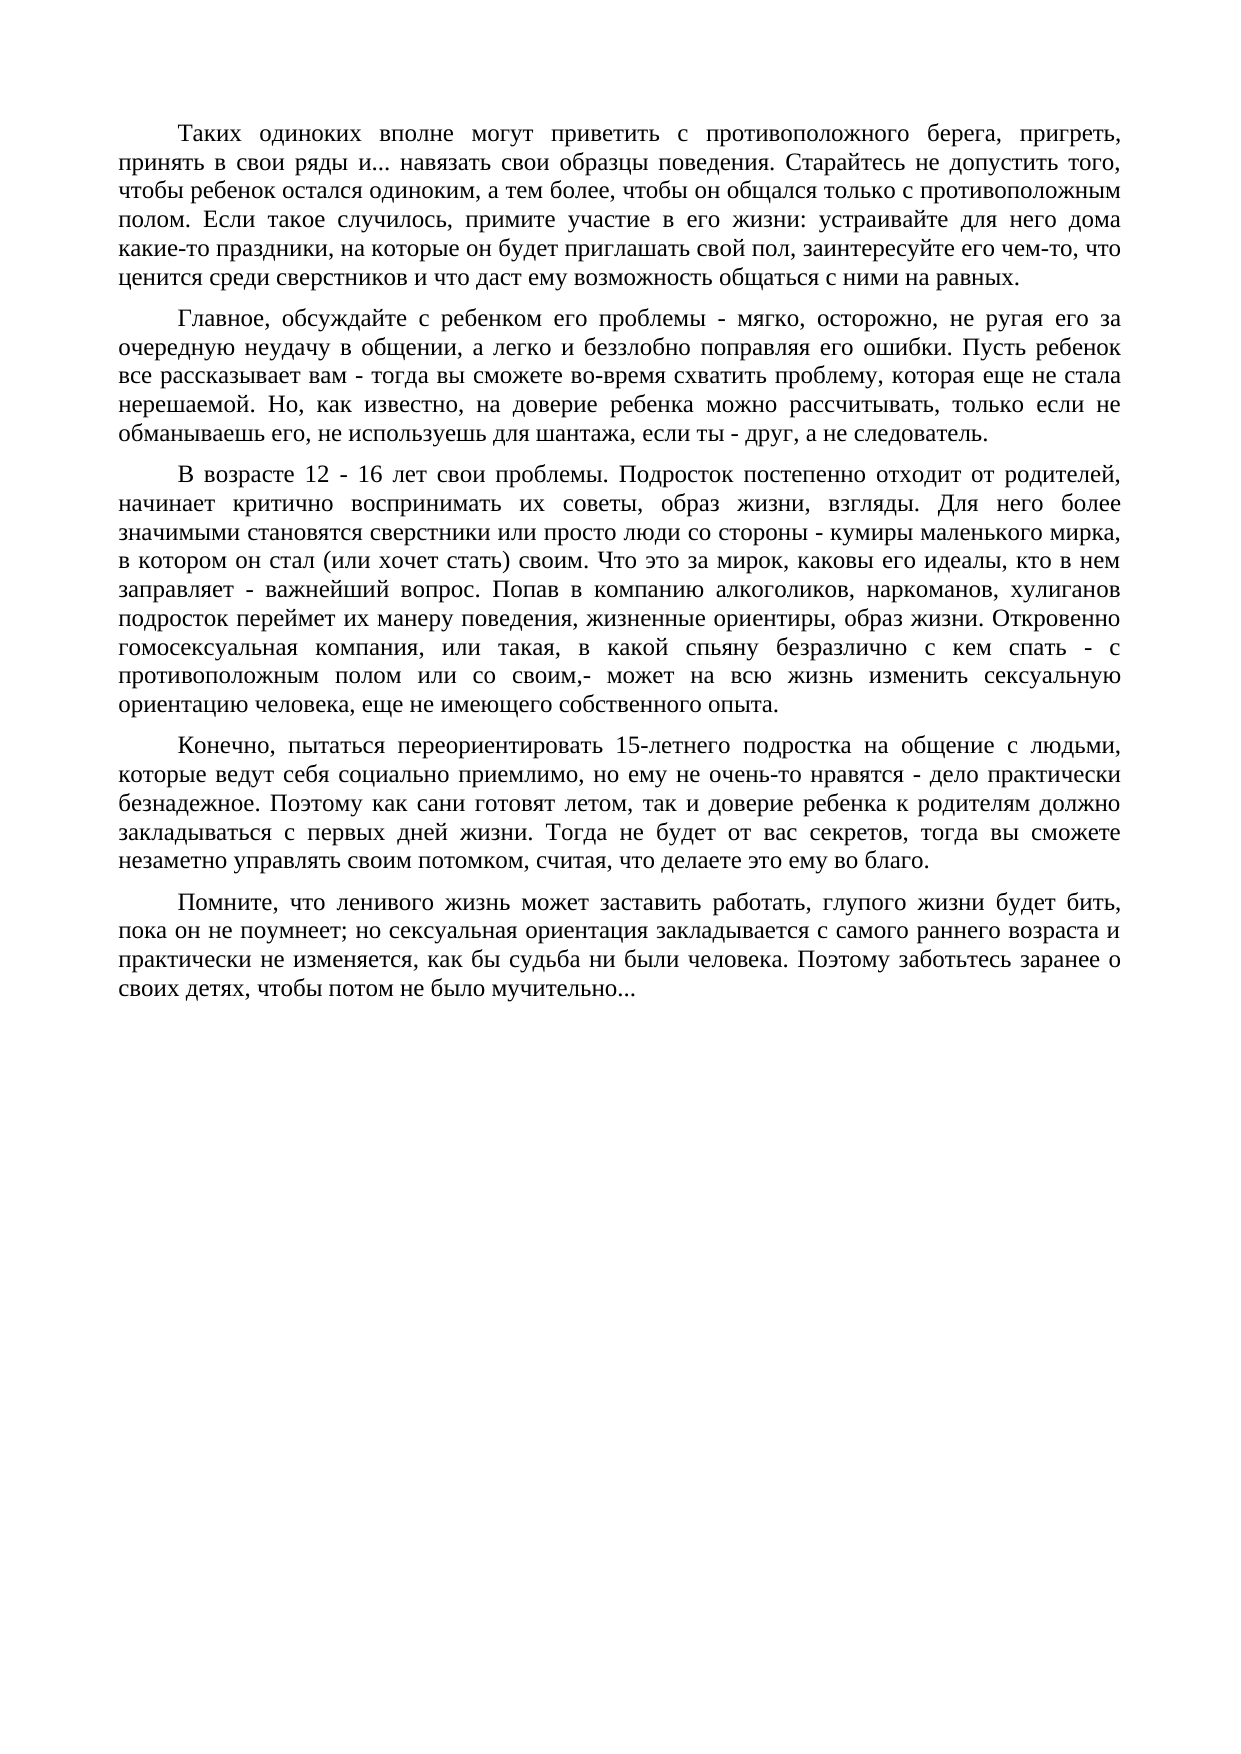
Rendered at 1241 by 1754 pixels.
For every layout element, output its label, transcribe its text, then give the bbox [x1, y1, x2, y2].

text Таких одиноких вполне могут приветить с противоположного берега, пригреть, принять в свои ряды и... навязать свои образцы поведения. Старайтесь не допустить того, чтобы ребенок остался одиноким, а тем более, чтобы он общался только с противоположным полом. Если такое случилось, примите участие в его жизни: устраивайте для него дома какие-то праздники, на которые он будет приглашать свой пол, заинтересуйте его чем-то, что ценится среди сверстников и что даст ему возможность общаться с ними на равных. [118, 118, 1122, 291]
text Помните, что ленивого жизнь может заставить работать, глупого жизни будет бить, пока он не поумнеет; но сексуальная ориентация закладывается с самого раннего возраста и практически не изменяется, как бы судьба ни были человека. Поэтому заботьтесь заранее о своих детях, чтобы потом не было мучительно... [118, 887, 1122, 1002]
text Конечно, пытаться переориентировать 15-летнего подростка на общение с людьми, которые ведут себя социально приемлимо, но ему не очень-то нравятся - дело практически безнадежное. Поэтому как сани готовят летом, так и доверие ребенка к родителям должно закладываться с первых дней жизни. Тогда не будет от вас секретов, тогда вы сможете незаметно управлять своим потомком, считая, что делаете это ему во благо. [118, 731, 1122, 874]
text Главное, обсуждайте с ребенком его проблемы - мягко, осторожно, не ругая его за очередную неудачу в общении, а легко и беззлобно поправляя его ошибки. Пусть ребенок все рассказывает вам - тогда вы сможете во-время схватить проблему, которая еще не стала нерешаемой. Но, как известно, на доверие ребенка можно рассчитывать, только если не обманываешь его, не используешь для шантажа, если ты - друг, а не следователь. [118, 303, 1122, 447]
text В возрасте 12 - 16 лет свои проблемы. Подросток постепенно отходит от родителей, начинает критично воспринимать их советы, образ жизни, взгляды. Для него более значимыми становятся сверстники или просто люди со стороны - кумиры маленького мирка, в котором он стал (или хочет стать) своим. Что это за мирок, каковы его идеалы, кто в нем заправляет - важнейший вопрос. Попав в компанию алкоголиков, наркоманов, хулиганов подросток переймет их манеру поведения, жизненные ориентиры, образ жизни. Откровенно гомосексуальная компания, или такая, в какой спьяну безразлично с кем спать - с противоположным полом или со своим,- может на всю жизнь изменить сексуальную ориентацию человека, еще не имеющего собственного опыта. [118, 459, 1122, 718]
